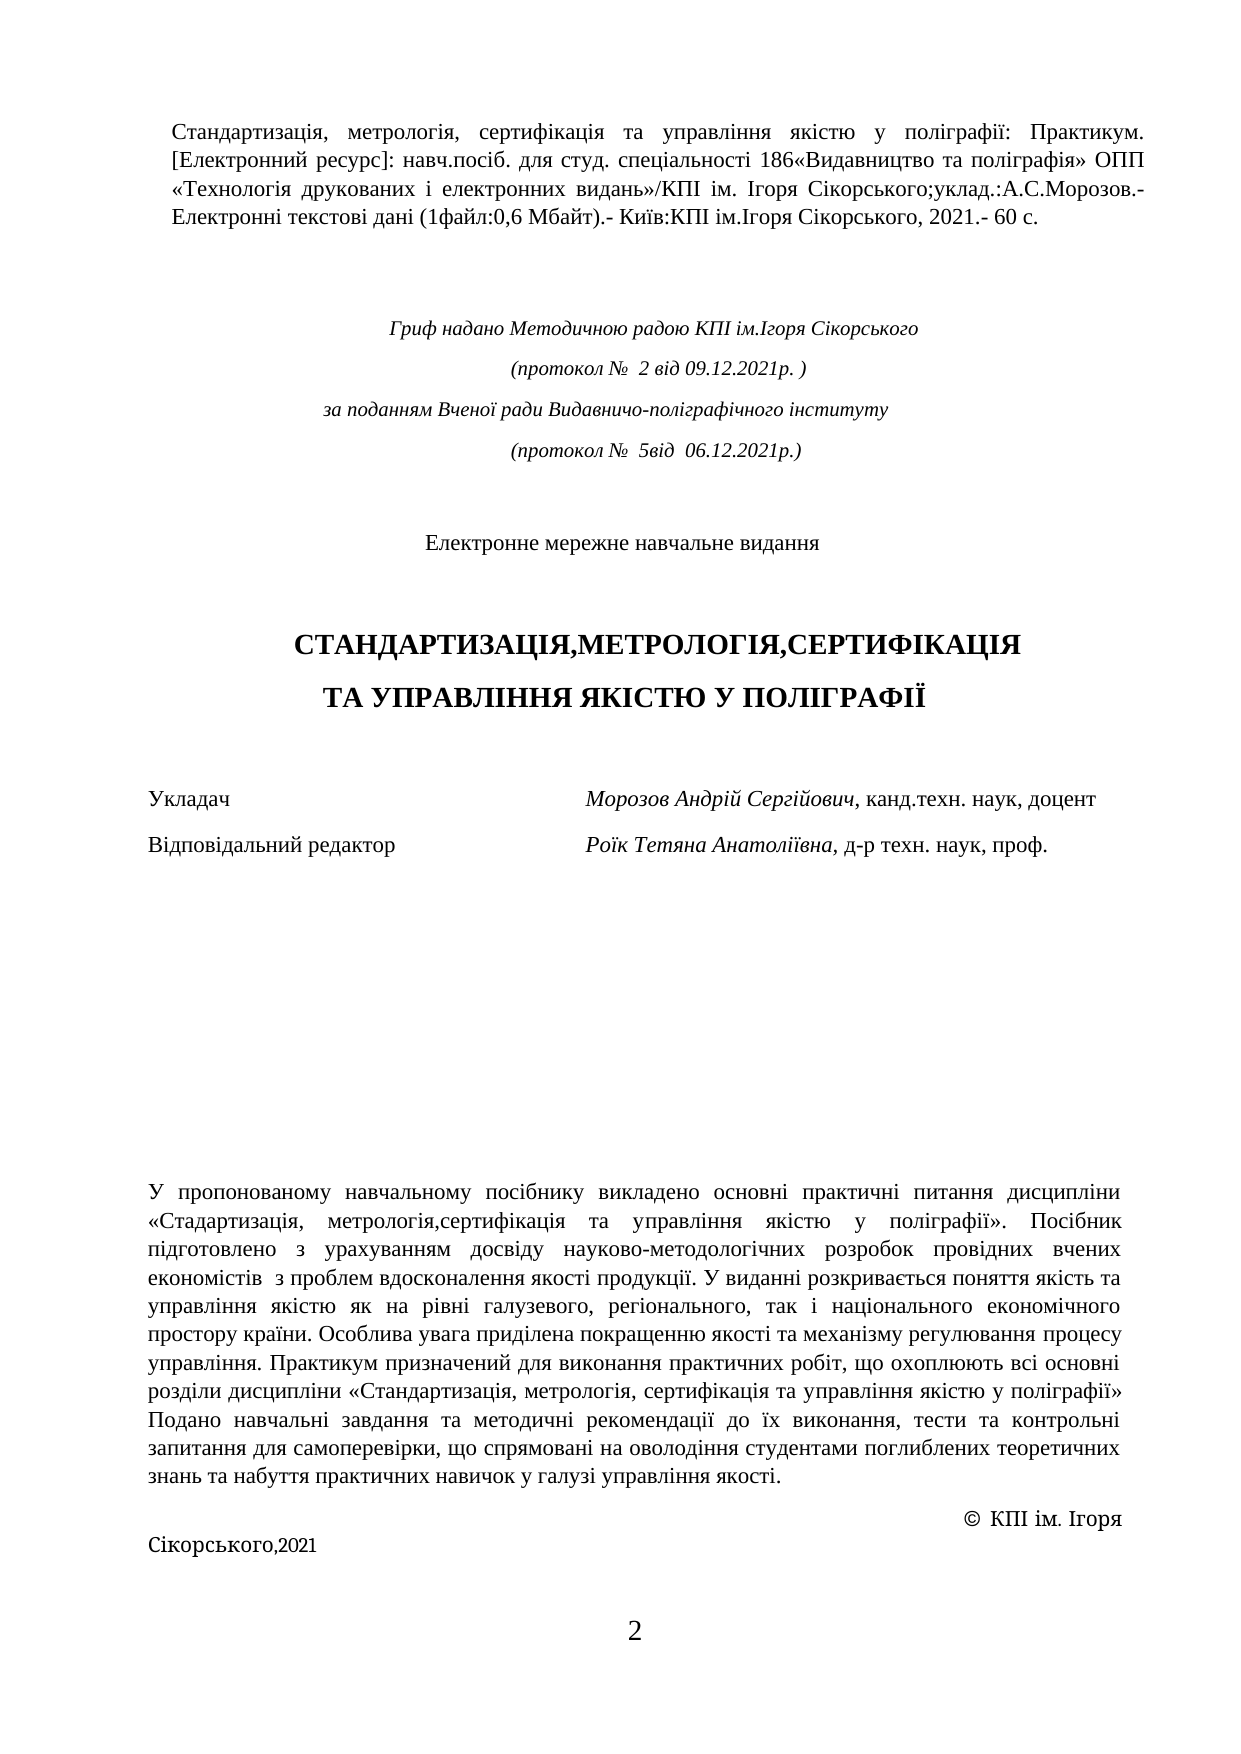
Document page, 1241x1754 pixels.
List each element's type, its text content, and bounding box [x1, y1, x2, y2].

text ТА УПРАВЛІННЯ ЯКІСТЮ У ПОЛІГРАФІЇ [148, 680, 1122, 713]
text (протокол № 5від 06.12.2021р.) [177, 438, 1122, 462]
text У пропонованому навчальному посібнику викладено основні практичні питання дисципліни «Стадартизація, метрологія,сертифікація та управління якістю у поліграфії». Посібник підготовлено з урахуванням досвіду науково-методологічних розробок провідних вчених економістів з проблем вдосконалення якості продукції. У виданні розкривається поняття якість та управління якістю як на рівні галузевого, регіонального, так і національного економічного простору країни. Особлива увага приділена покращенню якості та механізму регулювання процесу управління. Практикум призначений для виконання практичних робіт, що охоплюють всі основні розділи дисципліни «Стандартизація, метрологія, сертифікація та управління якістю у поліграфії» Подано навчальні завдання та методичні рекомендації до їх виконання, тести та контрольні запитання для самоперевірки, що спрямовані на оволодіння студентами поглиблених теоретичних знань та набуття практичних навичок у галузі управління якості. [148, 1178, 1122, 1489]
text (протокол № 2 від 09.12.2021р. ) [177, 356, 1122, 380]
text за поданням Вченої ради Видавничо-поліграфічного інституту [177, 397, 1122, 421]
text Відповідальний редактор Роїк Тетяна Анатоліївна, д-р техн. наук, проф. [148, 831, 1122, 857]
text Електронне мережне навчальне видання [148, 529, 1122, 555]
text Укладач Морозов Андрій Сергійович, канд.техн. наук, доцент [148, 786, 1122, 812]
text КПІ ім. Ігоря Сікорського,2021 [148, 1508, 1122, 1557]
text СТАНДАРТИЗАЦІЯ,МЕТРОЛОГІЯ,СЕРТИФІКАЦІЯ [148, 627, 1122, 661]
text Гриф надано Методичною радою КПІ ім.Ігоря Сікорського [177, 316, 1122, 339]
text Стандартизація, метрологія, сертифікація та управління якістю у поліграфії: Практикум.[Електронний ресурс]: навч.посіб. для студ. спеціальності 186«Видавництво та поліграфія» ОПП «Технологія друкованих і електронних видань»/КПІ ім. Ігоря Сікорського;уклад.:А.С.Морозов.-Електронні текстові дані (1файл:0,6 Мбайт).- Київ:КПІ ім.Ігоря Сікорського, 2021.- 60 с. [148, 118, 1122, 230]
